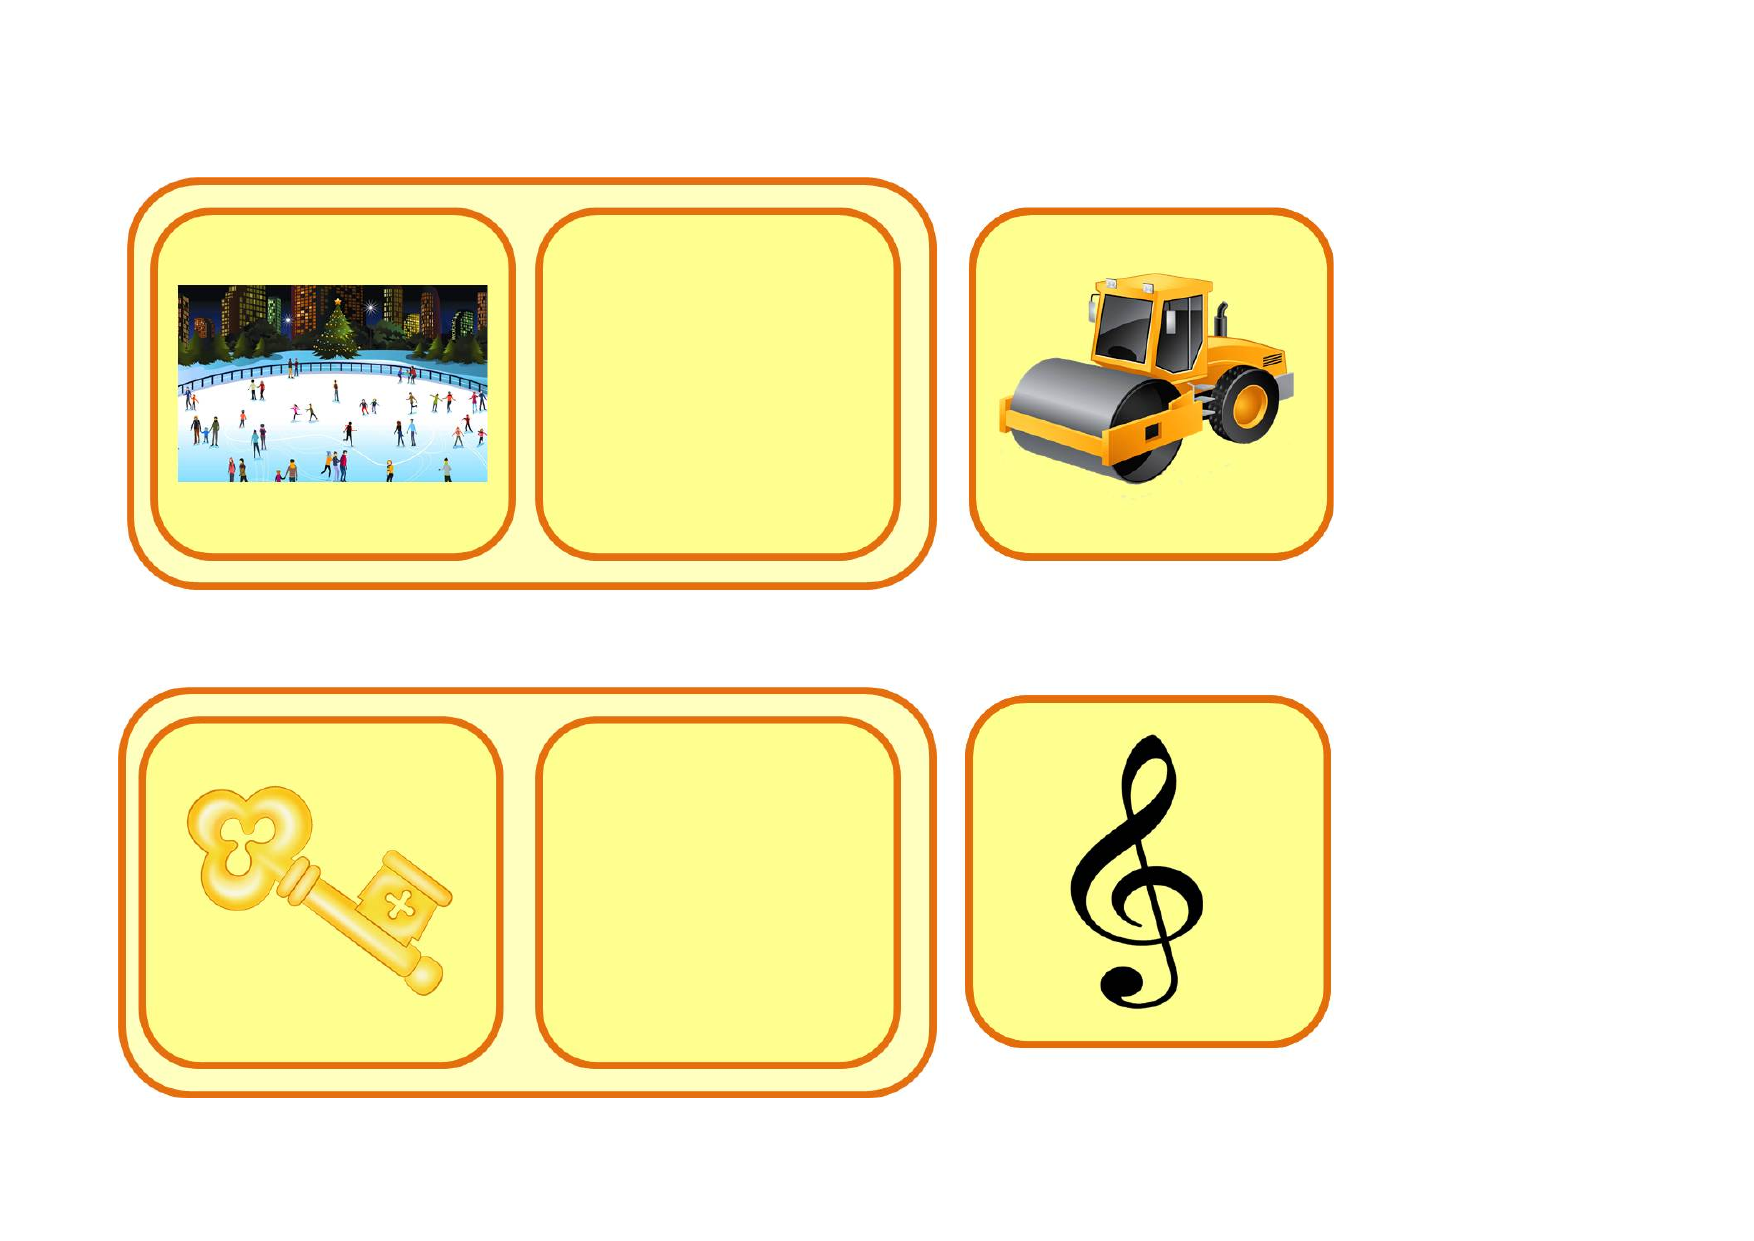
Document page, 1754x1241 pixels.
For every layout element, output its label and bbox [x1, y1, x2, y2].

picture [118, 177, 1334, 1098]
